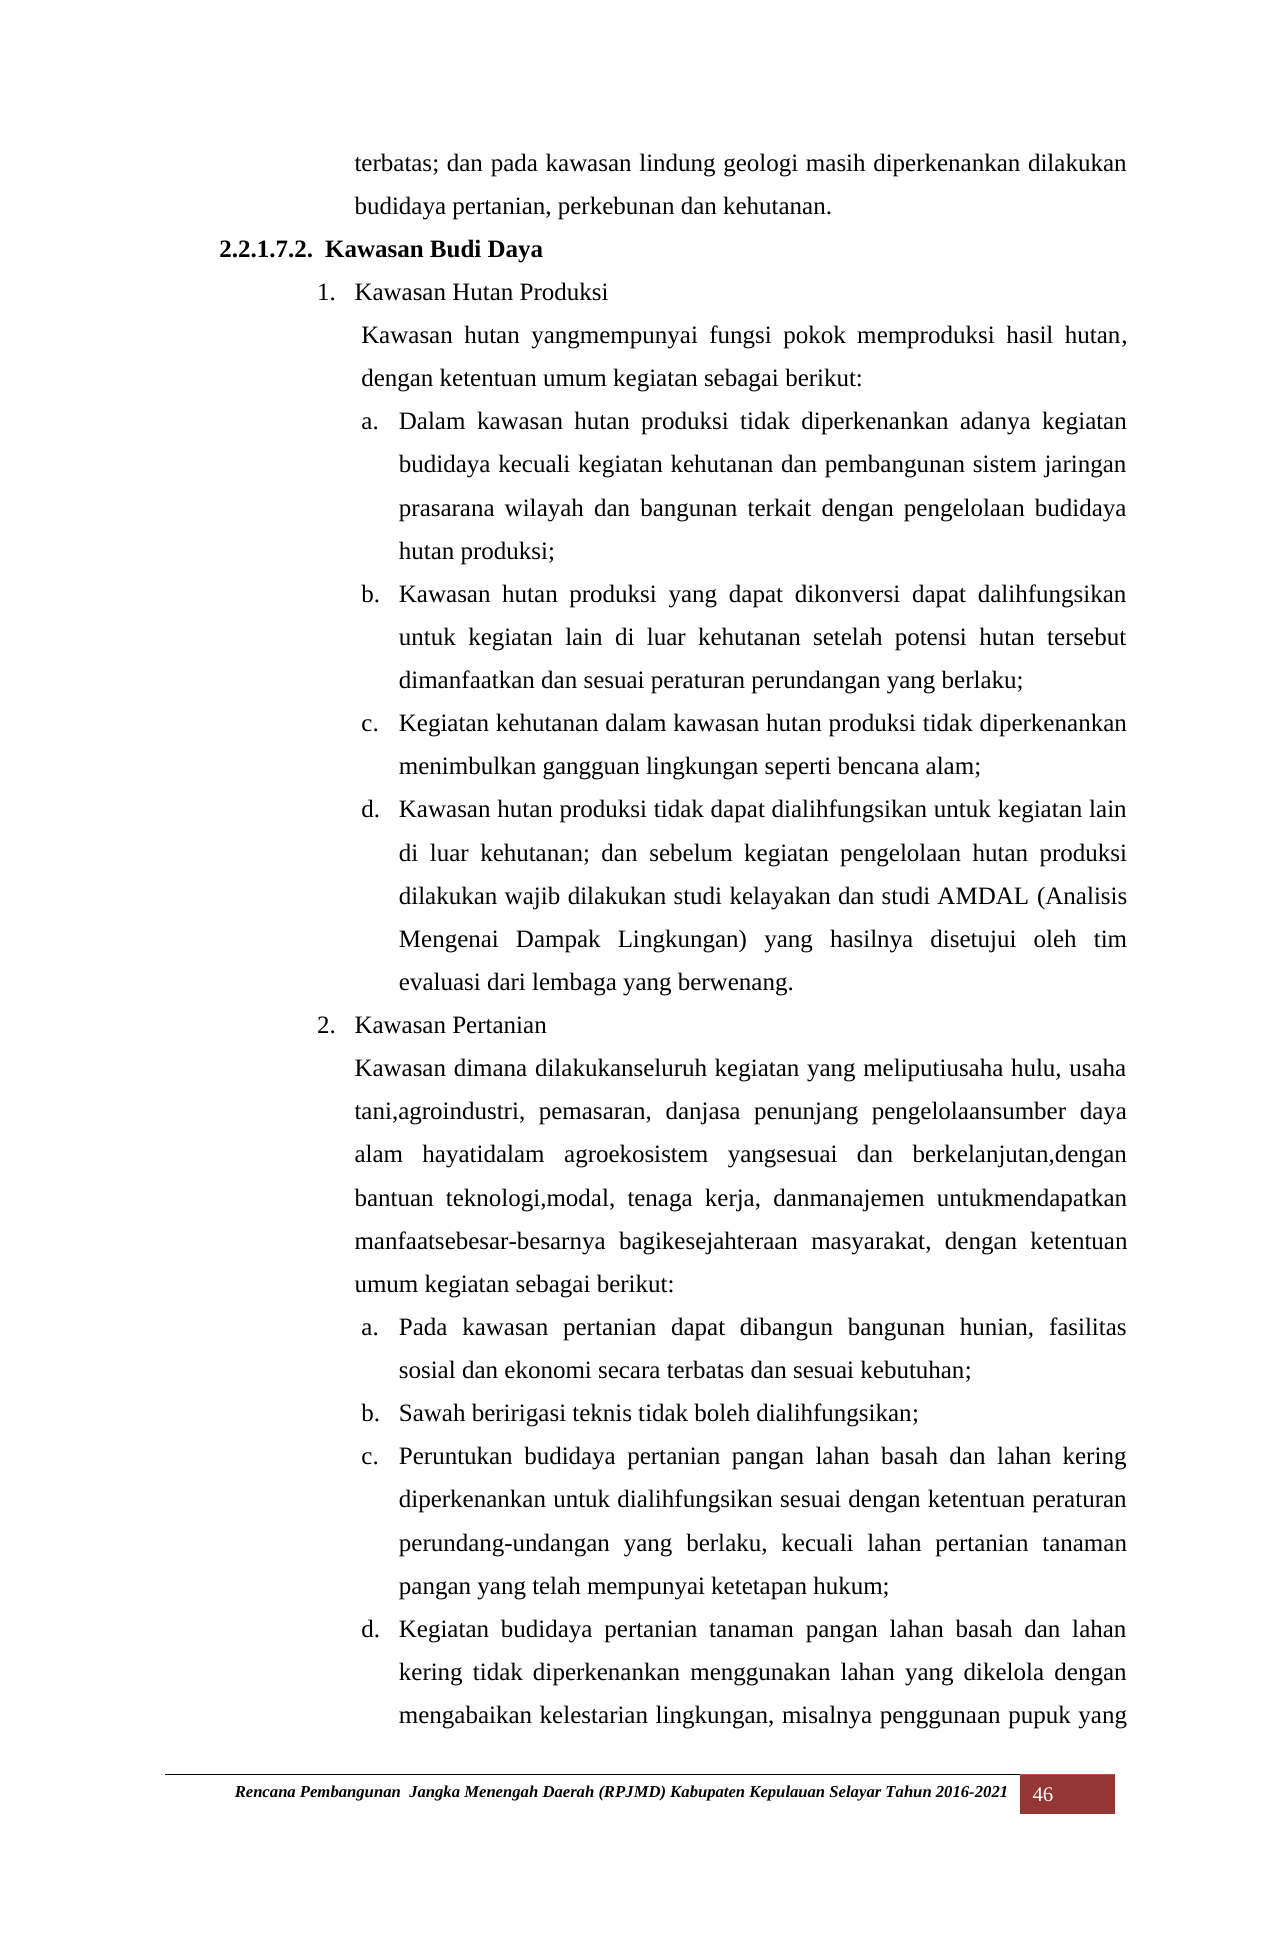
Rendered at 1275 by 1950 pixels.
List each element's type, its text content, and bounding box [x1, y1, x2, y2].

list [317, 148, 1127, 219]
list Pada kawasan pertanian dapat dibangun bangunan hunian, fasilitas sosial dan ekonomi secara terbatas dan sesuai kebutuhan; [361, 1312, 1127, 1384]
list Kawasan Pertanian [317, 1010, 1127, 1039]
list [361, 1614, 1127, 1729]
text Kawasan hutan yangmempunyai fungsi pokok memproduksi hasil hutan, dengan ketentuan umum kegiatan sebagai berikut: [361, 320, 1127, 392]
list Kawasan hutan produksi tidak dapat dialihfungsikan untuk kegiatan lain di luar kehutanan; dan sebelum kegiatan pengelolaan hutan produksi dilakukan wajib dilakukan studi kelayakan dan studi AMDAL (Analisis Mengenai Dampak Lingkungan) yang hasilnya disetujui oleh tim evaluasi dari lembaga yang berwenang. [361, 794, 1127, 996]
list Peruntukan budidaya pertanian pangan lahan basah dan lahan kering diperkenankan untuk dialihfungsikan sesuai dengan ketentuan peraturan perundang-undangan yang berlaku, kecuali lahan pertanian tanaman pangan yang telah mempunyai ketetapan hukum; [361, 1441, 1127, 1599]
text Kawasan dimana dilakukanseluruh kegiatan yang meliputiusaha hulu, usaha tani,agroindustri, pemasaran, danjasa penunjang pengelolaansumber daya alam hayatidalam agroekosistem yangsesuai dan berkelanjutan,dengan bantuan teknologi,modal, tenaga kerja, danmanajemen untukmendapatkan manfaatsebesar-besarnya bagikesejahteraan masyarakat, dengan ketentuan umum kegiatan sebagai berikut: [354, 1053, 1127, 1298]
list Sawah beririgasi teknis tidak boleh dialihfungsikan; [361, 1398, 1127, 1427]
list Dalam kawasan hutan produksi tidak diperkenankan adanya kegiatan budidaya kecuali kegiatan kehutanan dan pembangunan sistem jaringan prasarana wilayah dan bangunan terkait dengan pengelolaan budidaya hutan produksi; [361, 406, 1127, 564]
list Kawasan Hutan Produksi [317, 277, 1127, 306]
list Kegiatan kehutanan dalam kawasan hutan produksi tidak diperkenankan menimbulkan gangguan lingkungan seperti bencana alam; [361, 708, 1127, 780]
list Kawasan Budi Daya [219, 234, 1127, 263]
list Kawasan hutan produksi yang dapat dikonversi dapat dalihfungsikan untuk kegiatan lain di luar kehutanan setelah potensi hutan tersebut dimanfaatkan dan sesuai peraturan perundangan yang berlaku; [361, 579, 1127, 694]
